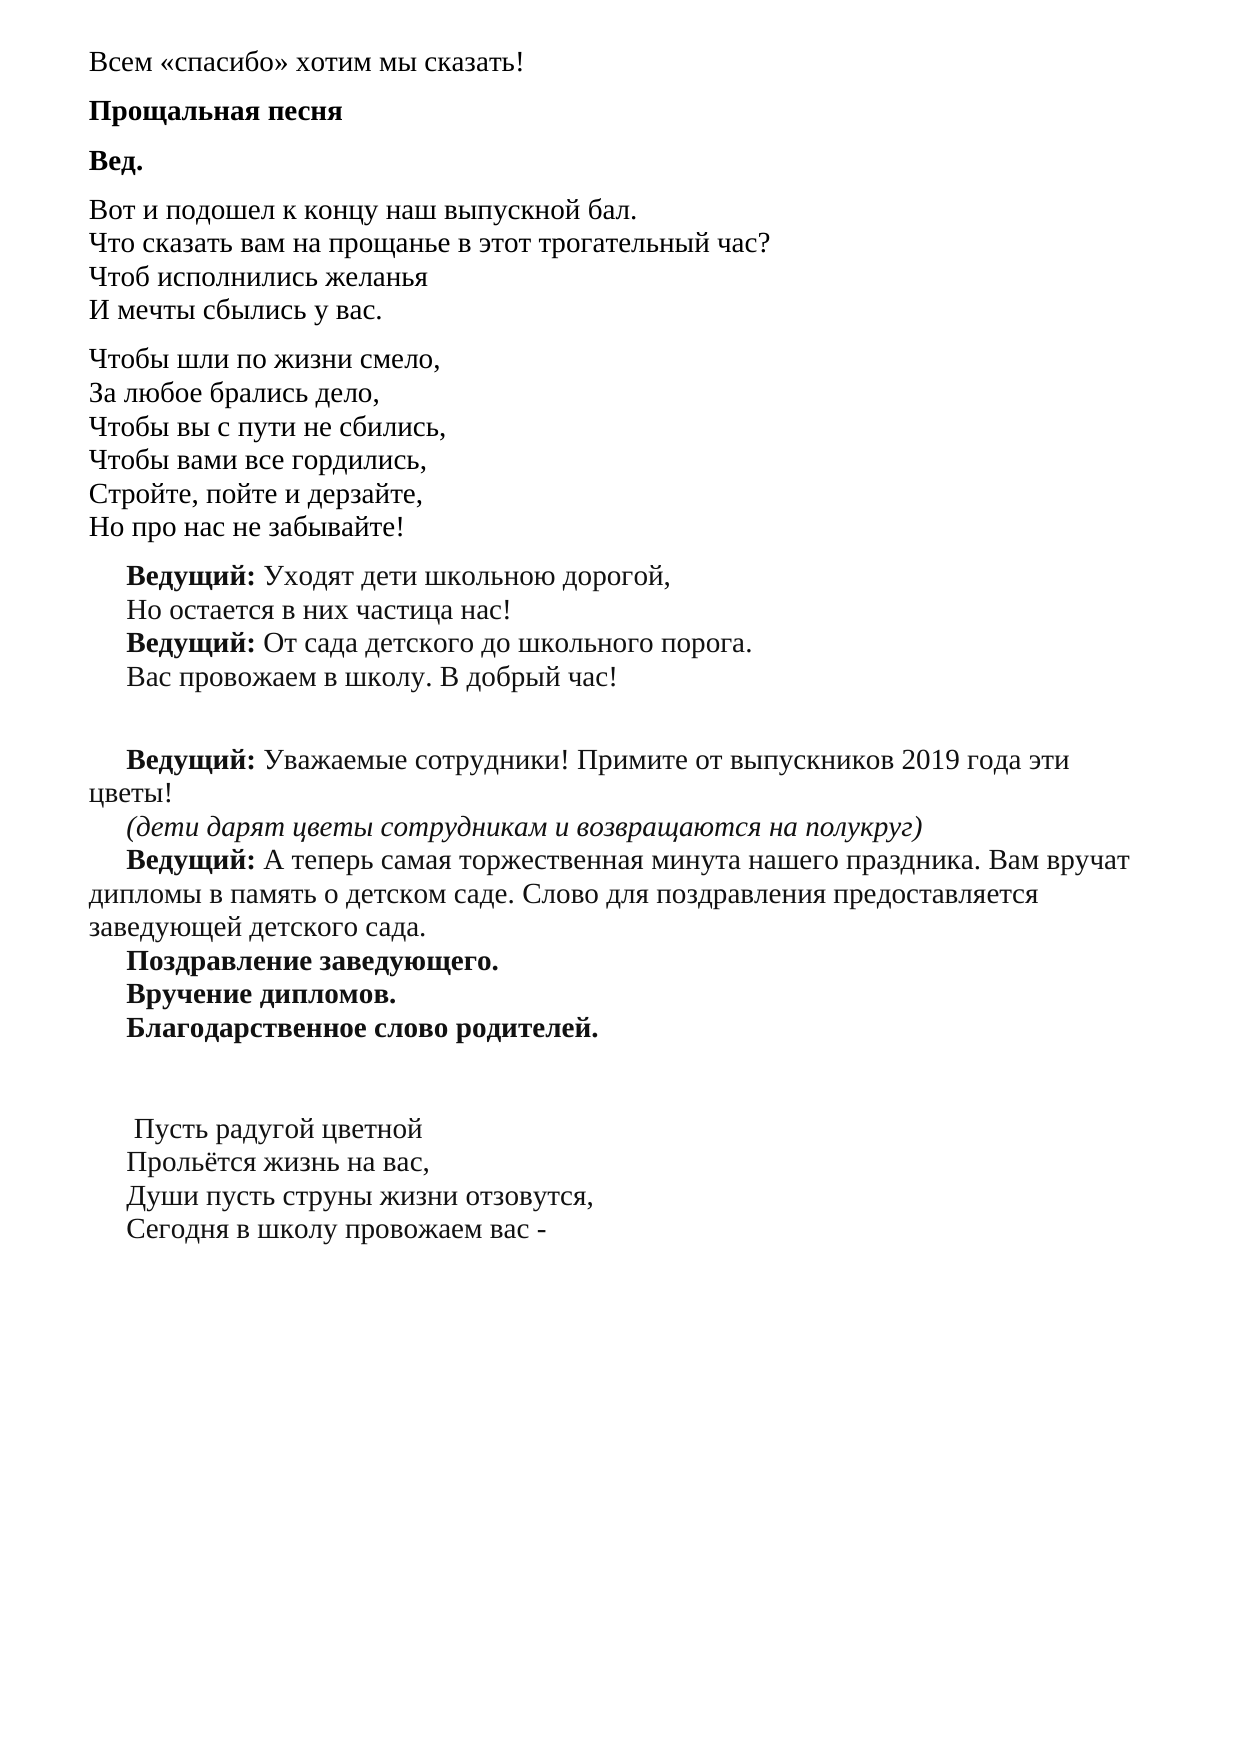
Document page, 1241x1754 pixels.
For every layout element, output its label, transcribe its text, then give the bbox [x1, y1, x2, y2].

text Ведущий: Уходят дети школьною дорогой, [89, 558, 1152, 592]
text Вот и подошел к концу наш выпускной бал. Что сказать вам на прощанье в этот трогательный час? Чтоб исполнились желанья И мечты сбылись у вас. [89, 192, 1152, 326]
text (дети дарят цветы сотрудникам и возвращаются на полукруг) [89, 809, 1152, 842]
text Благодарственное слово родителей. [89, 1010, 1152, 1044]
text Вед. [89, 143, 1152, 176]
text Прольётся жизнь на вас, [89, 1144, 1152, 1178]
text Ведущий: А теперь самая торжественная минута нашего праздника. Вам вручат дипломы в память о детском саде. Слово для поздравления предоставляется заведующей детского сада. [89, 842, 1152, 943]
text Ведущий: От сада детского до школьного порога. [89, 626, 1152, 659]
text Прощальная песня [89, 93, 1152, 127]
text Но остается в них частица нас! [89, 592, 1152, 626]
text Сегодня в школу провожаем вас - [89, 1211, 1152, 1245]
text Вас провожаем в школу. В добрый час! [89, 659, 1152, 693]
text Вручение дипломов. [89, 977, 1152, 1010]
text Поздравление заведующего. [89, 943, 1152, 977]
text Чтобы шли по жизни смело, За любое брались дело, Чтобы вы с пути не сбились, Чтобы вами все гордились, Стройте, пойте и дерзайте, Но про нас не забывайте! [89, 342, 1152, 543]
text Ведущий: Уважаемые сотрудники! Примите от выпускников 2019 года эти цветы! [89, 742, 1152, 809]
text Души пусть струны жизни отзовутся, [89, 1178, 1152, 1211]
text Всем «спасибо» хотим мы сказать! [89, 44, 1152, 78]
text Пусть радугой цветной [89, 1111, 1152, 1144]
